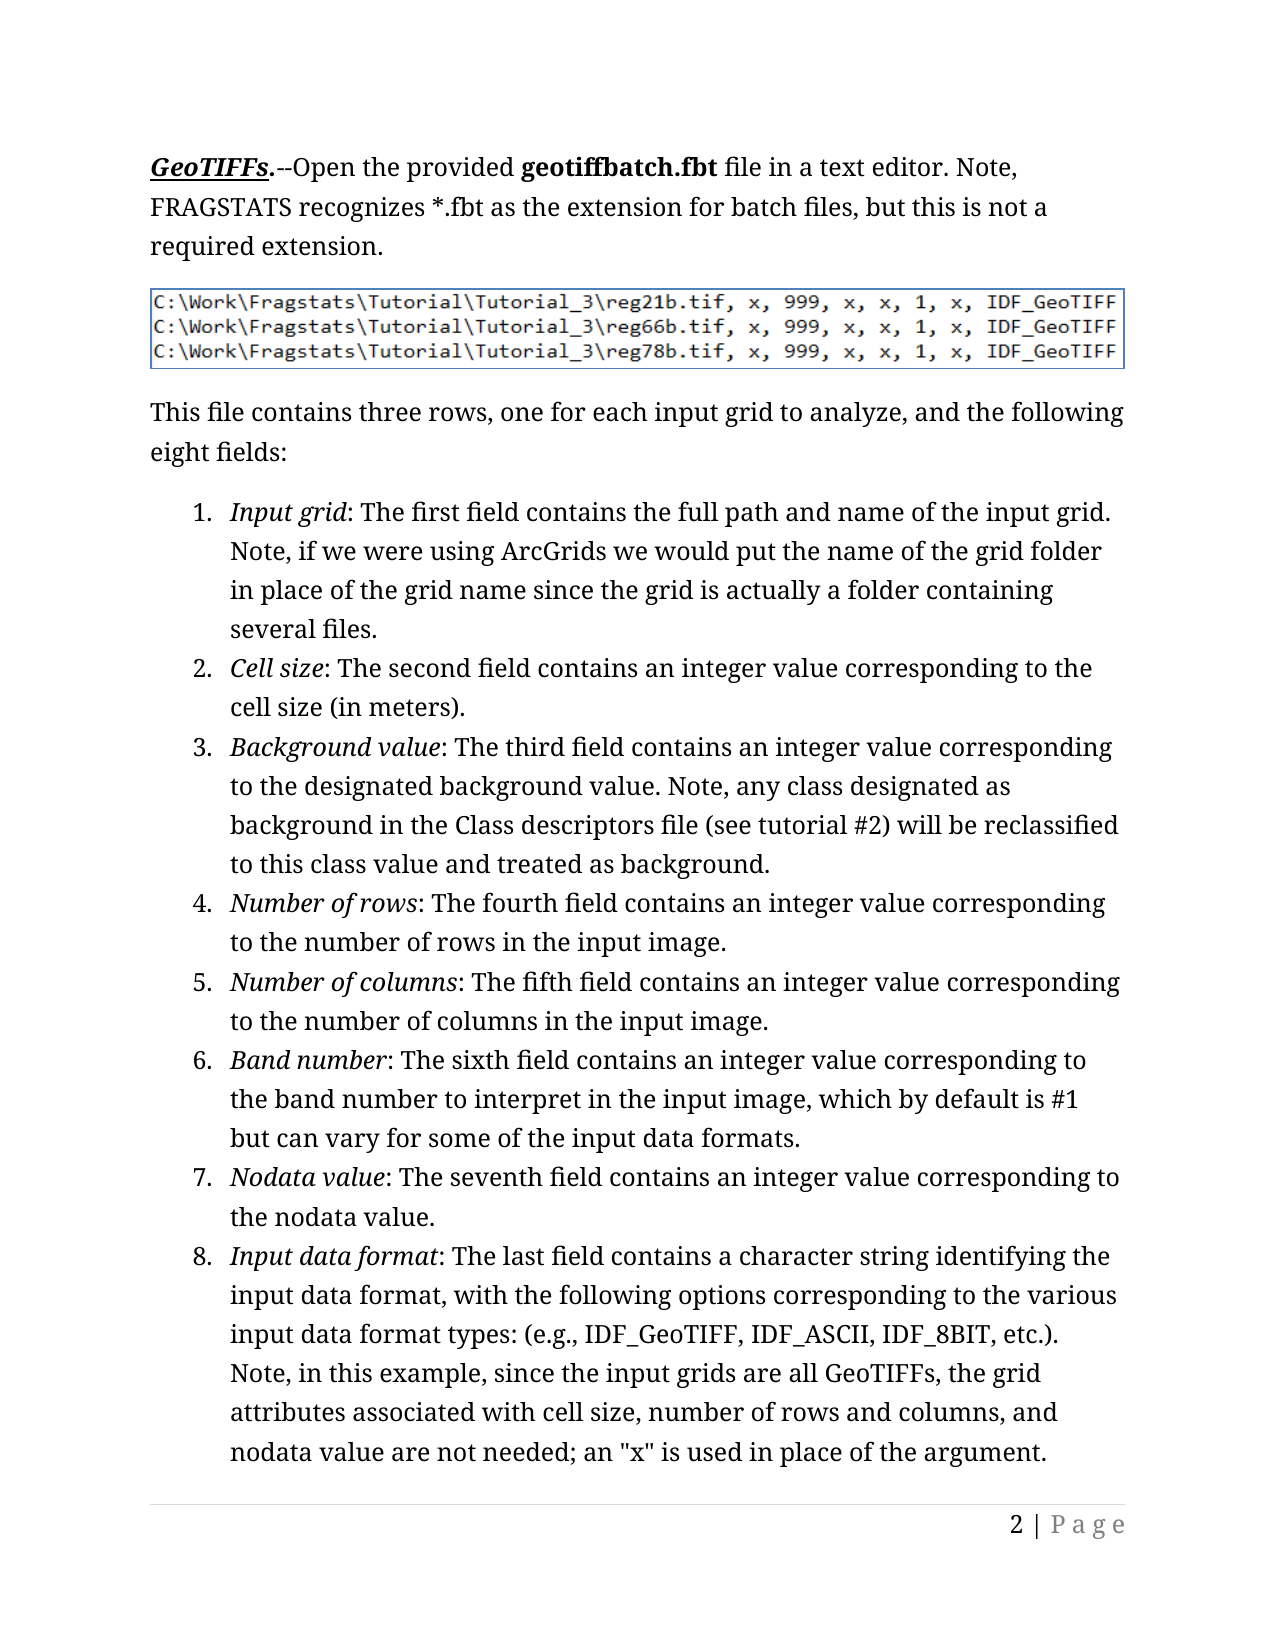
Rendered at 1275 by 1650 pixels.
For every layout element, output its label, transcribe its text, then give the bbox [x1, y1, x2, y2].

picture [152, 290, 1123, 368]
list Nodata value: The seventh field contains an integer value corresponding to the nodata value. [192, 1160, 1125, 1233]
list Input grid: The first field contains the full path and name of the input grid. Note, if we were using ArcGrids we would put the name of the grid folder in place of the grid name since the grid is actually a folder containing several files. [192, 494, 1125, 646]
list Background value: The third field contains an integer value corresponding to the designated background value. Note, any class designated as background in the Class descriptors file (see tutorial #2) will be reclassified to this class value and treated as background. [192, 729, 1125, 881]
list Band number: The sixth field contains an integer value corresponding to the band number to interpret in the input image, which by default is #1 but can vary for some of the input data formats. [192, 1043, 1125, 1155]
list Number of rows: The fourth field contains an integer value corresponding to the number of rows in the input image. [192, 886, 1125, 959]
text GeoTIFFs.--Open the provided geotiffbatch.fbt file in a text editor. Note, FRAGSTATS recognizes *.fbt as the extension for batch files, but this is not a required extension. [150, 150, 1125, 262]
list Input data format: The last field contains a character string identifying the input data format, with the following options corresponding to the various input data format types: (e.g., IDF_GeoTIFF, IDF_ASCII, IDF_8BIT, etc.). Note, in this example, since the input grids are all GeoTIFFs, the grid attributes associated with cell size, number of rows and columns, and nodata value are not needed; an "x" is used in place of the argument. [192, 1238, 1125, 1468]
list Cell size: The second field contains an integer value corresponding to the cell size (in meters). [192, 651, 1125, 724]
text This file contains three rows, one for each input grid to analyze, and the following eight fields: [150, 395, 1125, 468]
list Number of columns: The fifth field contains an integer value corresponding to the number of columns in the input image. [192, 964, 1125, 1037]
